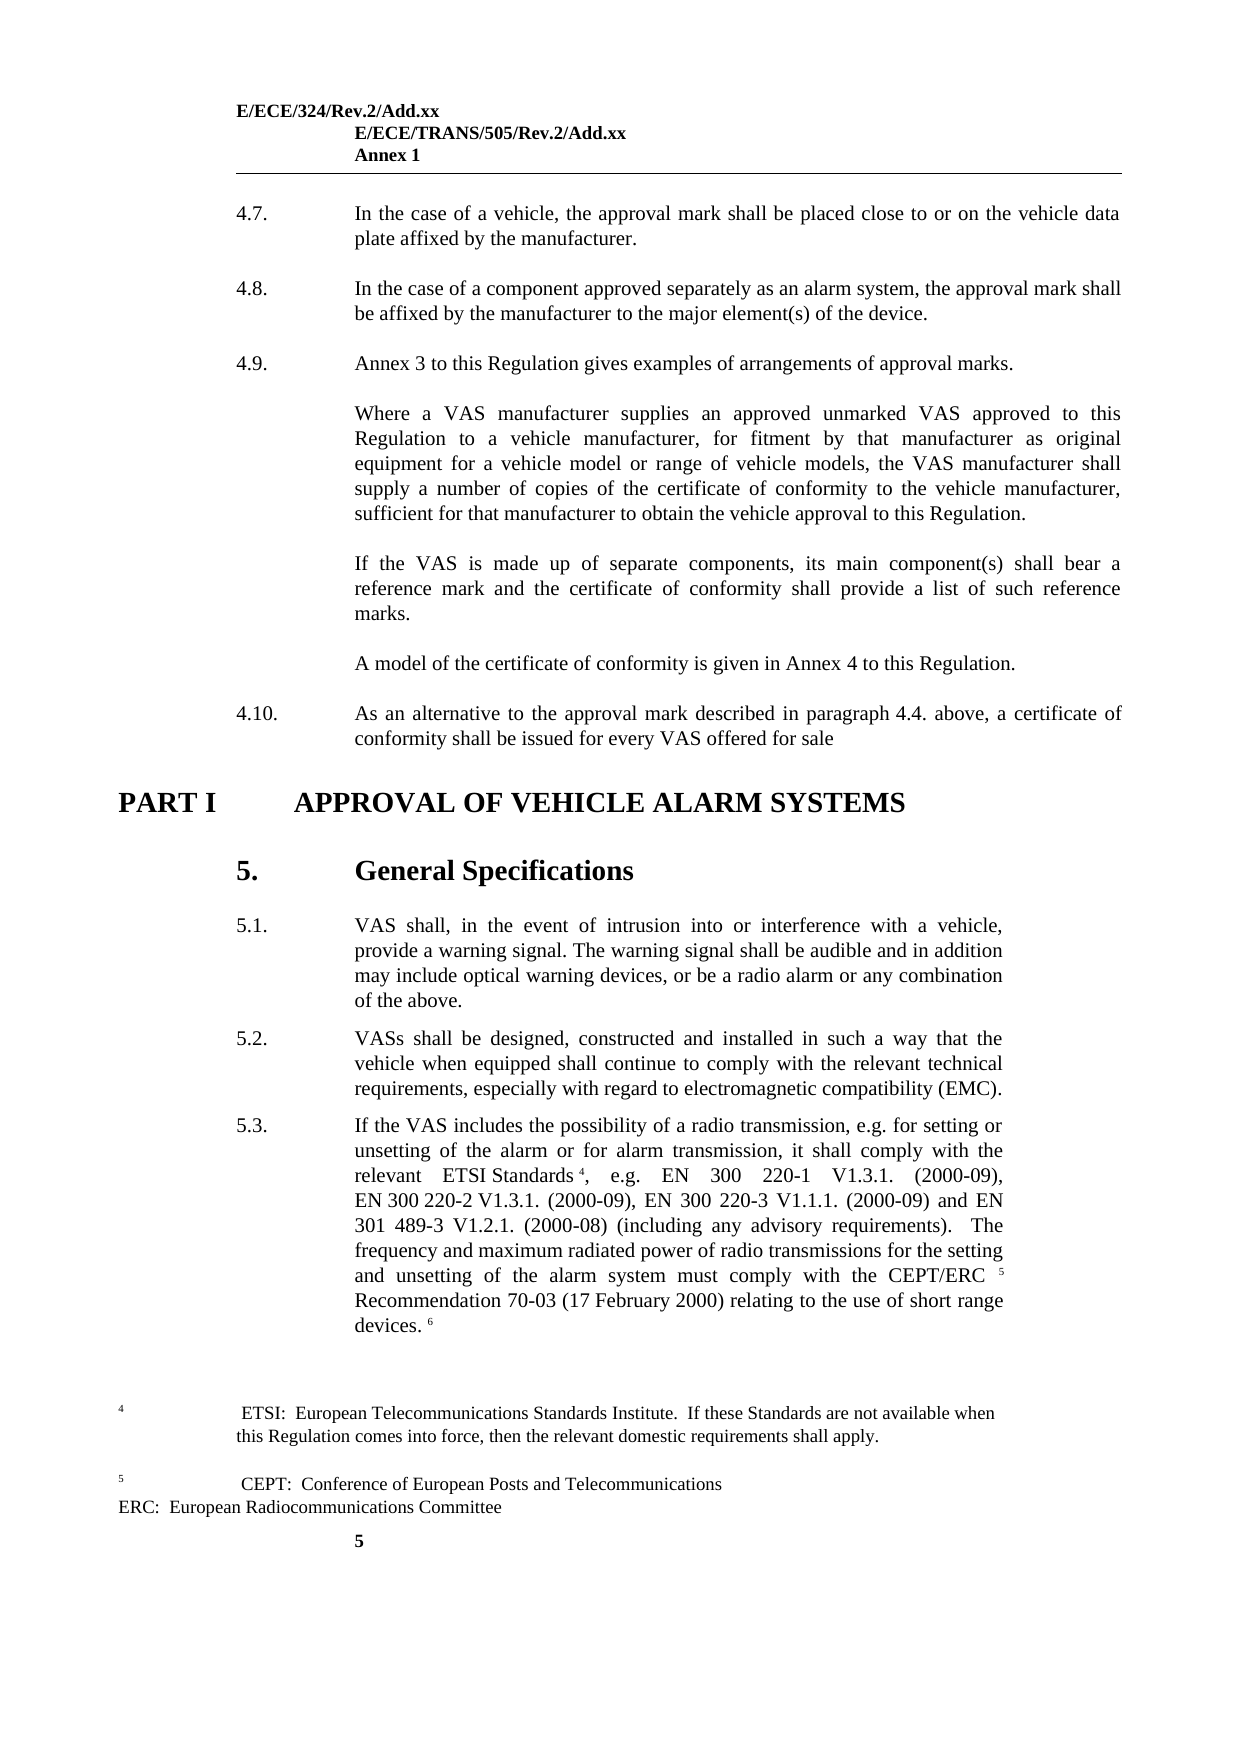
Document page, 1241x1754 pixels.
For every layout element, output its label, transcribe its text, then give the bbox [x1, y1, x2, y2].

text 4.10. As an alternative to the approval mark described in paragraph 4.4. above, a certificate of conformity shall be issued for every VAS offered for sale [236, 699, 1122, 749]
text 4.9. Annex 3 to this Regulation gives examples of arrangements of approval marks. [236, 349, 1122, 374]
text Where a VAS manufacturer supplies an approved unmarked VAS approved to this Regulation to a vehicle manufacturer, for fitment by that manufacturer as original equipment for a vehicle model or range of vehicle models, the VAS manufacturer shall supply a number of copies of the certificate of conformity to the vehicle manufacturer, sufficient for that manufacturer to obtain the vehicle approval to this Regulation. [354, 399, 1122, 524]
text A model of the certificate of conformity is given in Annex 4 to this Regulation. [354, 649, 1122, 674]
text 5.1. VAS shall, in the event of intrusion into or interference with a vehicle, provide a warning signal. The warning signal shall be audible and in addition may include optical warning devices, or be a radio alarm or any combination of the above. [236, 912, 1004, 1012]
text 5.3. If the VAS includes the possibility of a radio transmission, e.g. for setting or unsetting of the alarm or for alarm transmission, it shall comply with the relevant ETSI Standards , e.g. EN 300 220-1 V1.3.1. (2000-09), EN 300 220-2 V1.3.1. (2000-09), EN 300 220-3 V1.1.1. (2000-09) and EN 301 489-3 V1.2.1. (2000-08) (including any advisory requirements). The frequency and maximum radiated power of radio transmissions for the setting and unsetting of the alarm system must comply with the CEPT/ERC Recommendation 70-03 (17 February 2000) relating to the use of short range devices. [236, 1112, 1004, 1337]
text PART I APPROVAL OF VEHICLE ALARM SYSTEMS [118, 787, 1004, 818]
text If the VAS is made up of separate components, its main component(s) shall bear a reference mark and the certificate of conformity shall provide a list of such reference marks. [354, 549, 1122, 624]
text 4.8. In the case of a component approved separately as an alarm system, the approval mark shall be affixed by the manufacturer to the major element(s) of the device. [236, 274, 1122, 324]
text 5.2. VASs shall be designed, constructed and installed in such a way that the vehicle when equipped shall continue to comply with the relevant technical requirements, especially with regard to electromagnetic compatibility (EMC). [236, 1024, 1004, 1099]
text 4.7. In the case of a vehicle, the approval mark shall be placed close to or on the vehicle data plate affixed by the manufacturer. [236, 199, 1122, 249]
text 5. General Specifications [236, 856, 1004, 887]
